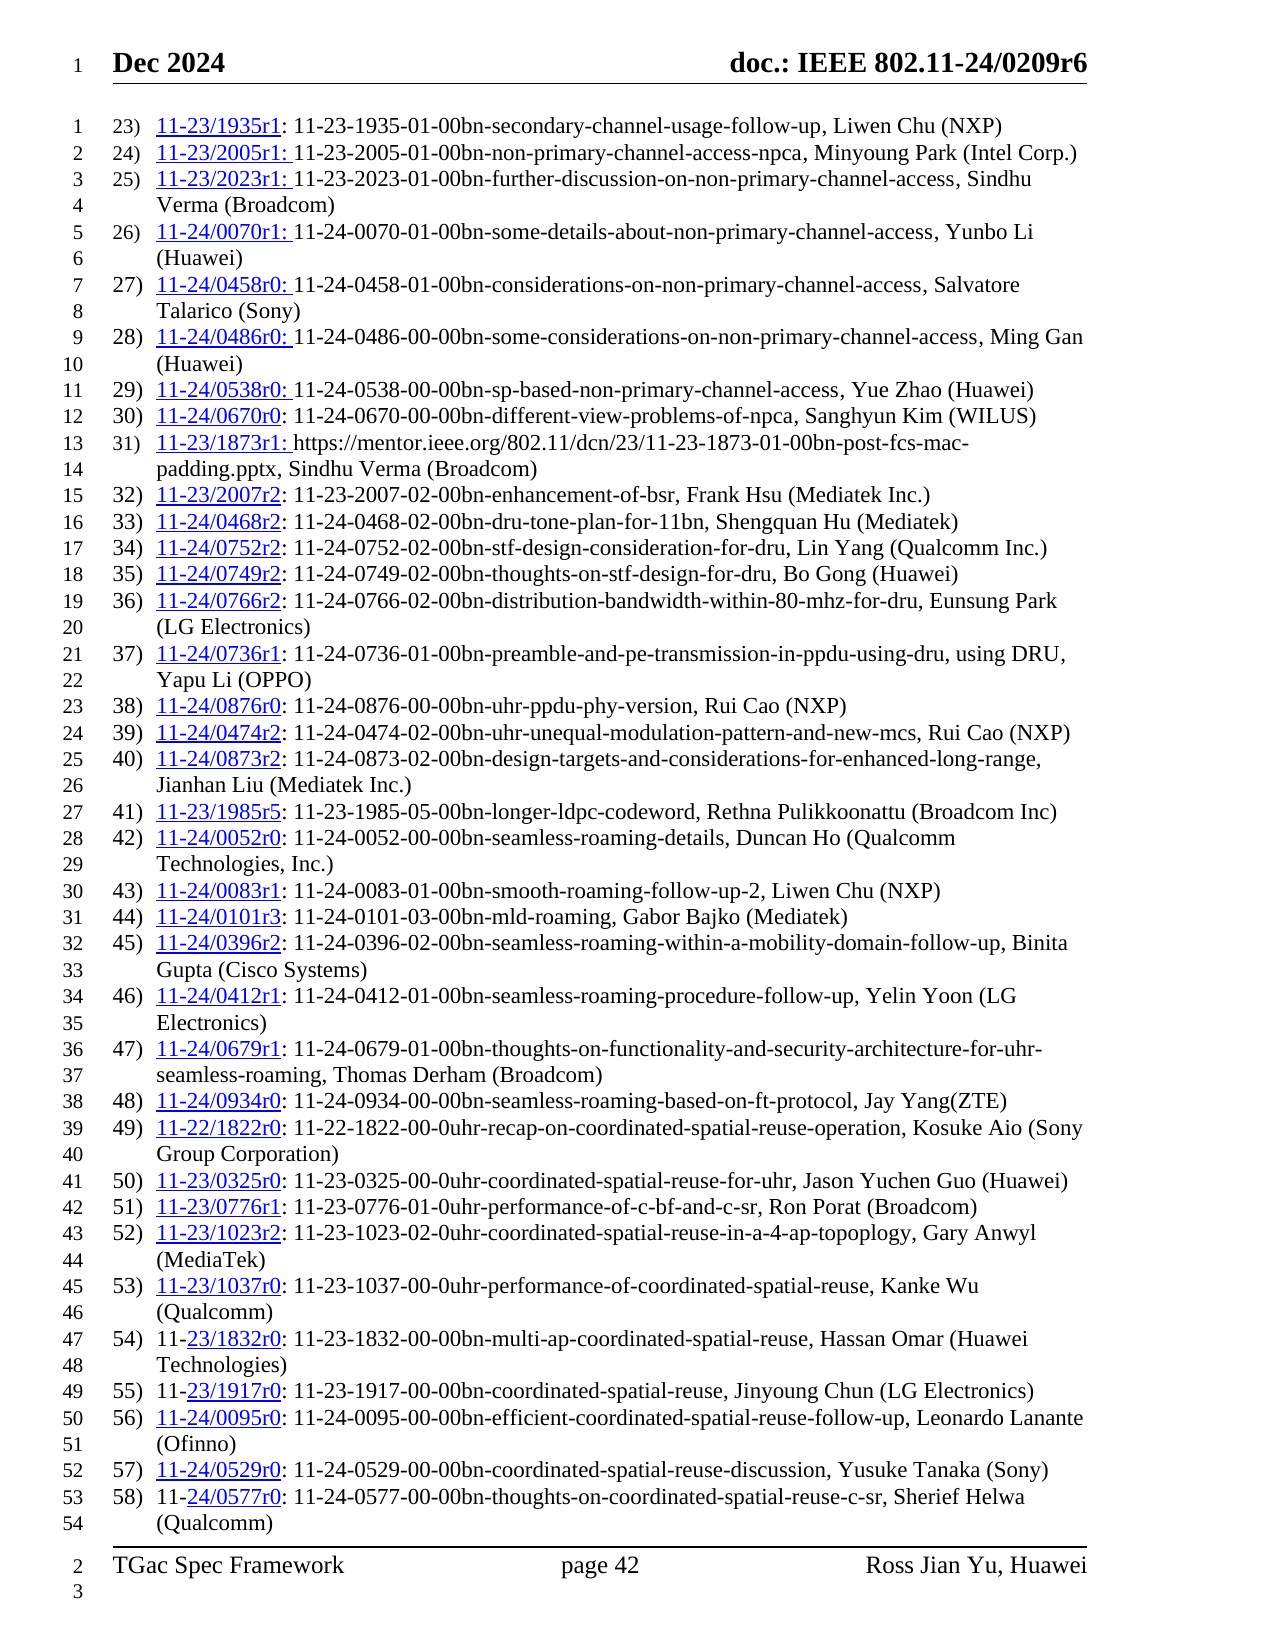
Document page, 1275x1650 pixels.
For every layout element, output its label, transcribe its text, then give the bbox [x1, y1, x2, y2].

list 11-23/0325r0: 11-23-0325-00-0uhr-coordinated-spatial-reuse-for-uhr, Jason Yuchen Guo (Huawei) [112, 1167, 1087, 1193]
list 11-24/0083r1: 11-24-0083-01-00bn-smooth-roaming-follow-up-2, Liwen Chu (NXP) [112, 877, 1087, 903]
list 11-24/0670r0: 11-24-0670-00-00bn-different-view-problems-of-npca, Sanghyun Kim (WILUS) [112, 402, 1087, 429]
list 11-24/0873r2: 11-24-0873-02-00bn-design-targets-and-considerations-for-enhanced-long-range, Jianhan Liu (Mediatek Inc.) [112, 745, 1087, 798]
list 11-23/1037r0: 11-23-1037-00-0uhr-performance-of-coordinated-spatial-reuse, Kanke Wu (Qualcomm) [112, 1272, 1087, 1325]
list 11-22/1822r0: 11-22-1822-00-0uhr-recap-on-coordinated-spatial-reuse-operation, Kosuke Aio (Sony Group Corporation) [112, 1114, 1087, 1167]
list 11-24/0752r2: 11-24-0752-02-00bn-stf-design-consideration-for-dru, Lin Yang (Qualcomm Inc.) [112, 534, 1087, 561]
list 11-24/0934r0: 11-24-0934-00-00bn-seamless-roaming-based-on-ft-protocol, Jay Yang(ZTE) [112, 1088, 1087, 1114]
list 11-24/0736r1: 11-24-0736-01-00bn-preamble-and-pe-transmission-in-ppdu-using-dru, using DRU, Yapu Li (OPPO) [112, 639, 1087, 692]
list 11-24/0577r0: 11-24-0577-00-00bn-thoughts-on-coordinated-spatial-reuse-c-sr, Sherief Helwa (Qualcomm) [112, 1483, 1087, 1536]
list 11-23/1832r0: 11-23-1832-00-00bn-multi-ap-coordinated-spatial-reuse, Hassan Omar (Huawei Technologies) [112, 1325, 1087, 1377]
list 11-24/0749r2: 11-24-0749-02-00bn-thoughts-on-stf-design-for-dru, Bo Gong (Huawei) [112, 561, 1087, 587]
list 11-23/2007r2: 11-23-2007-02-00bn-enhancement-of-bsr, Frank Hsu (Mediatek Inc.) [112, 481, 1087, 508]
list 11-24/0396r2: 11-24-0396-02-00bn-seamless-roaming-within-a-mobility-domain-follow-up, Binita Gupta (Cisco Systems) [112, 929, 1087, 982]
list 11-24/0876r0: 11-24-0876-00-00bn-uhr-ppdu-phy-version, Rui Cao (NXP) [112, 692, 1087, 719]
list 11-24/0052r0: 11-24-0052-00-00bn-seamless-roaming-details, Duncan Ho (Qualcomm Technologies, Inc.) [112, 824, 1087, 877]
list 11-23/1985r5: 11-23-1985-05-00bn-longer-ldpc-codeword, Rethna Pulikkoonattu (Broadcom Inc) [112, 798, 1087, 824]
list 11-23/1873r1: https://mentor.ieee.org/802.11/dcn/23/11-23-1873-01-00bn-post-fcs-mac-padding.pptx, Sindhu Verma (Broadcom) [112, 429, 1087, 481]
list 11-24/0486r0: 11-24-0486-00-00bn-some-considerations-on-non-primary-channel-access, Ming Gan (Huawei) [112, 323, 1087, 376]
list 11-24/0766r2: 11-24-0766-02-00bn-distribution-bandwidth-within-80-mhz-for-dru, Eunsung Park (LG Electronics) [112, 587, 1087, 639]
list 11-24/0529r0: 11-24-0529-00-00bn-coordinated-spatial-reuse-discussion, Yusuke Tanaka (Sony) [112, 1457, 1087, 1483]
list 11-23/1023r2: 11-23-1023-02-0uhr-coordinated-spatial-reuse-in-a-4-ap-topoplogy, Gary Anwyl (MediaTek) [112, 1219, 1087, 1272]
list 11-23/1935r1: 11-23-1935-01-00bn-secondary-channel-usage-follow-up, Liwen Chu (NXP) [112, 112, 1087, 139]
list 11-24/0468r2: 11-24-0468-02-00bn-dru-tone-plan-for-11bn, Shengquan Hu (Mediatek) [112, 508, 1087, 534]
list 11-23/0776r1: 11-23-0776-01-0uhr-performance-of-c-bf-and-c-sr, Ron Porat (Broadcom) [112, 1193, 1087, 1219]
list 11-23/2023r1: 11-23-2023-01-00bn-further-discussion-on-non-primary-channel-access, Sindhu Verma (Broadcom) [112, 165, 1087, 218]
list 11-24/0679r1: 11-24-0679-01-00bn-thoughts-on-functionality-and-security-architecture-for-uhr-seamless-roaming, Thomas Derham (Broadcom) [112, 1035, 1087, 1088]
list 11-24/0412r1: 11-24-0412-01-00bn-seamless-roaming-procedure-follow-up, Yelin Yoon (LG Electronics) [112, 982, 1087, 1035]
list 11-24/0095r0: 11-24-0095-00-00bn-efficient-coordinated-spatial-reuse-follow-up, Leonardo Lanante (Ofinno) [112, 1404, 1087, 1457]
list 11-24/0458r0: 11-24-0458-01-00bn-considerations-on-non-primary-channel-access, Salvatore Talarico (Sony) [112, 271, 1087, 323]
list 11-23/2005r1: 11-23-2005-01-00bn-non-primary-channel-access-npca, Minyoung Park (Intel Corp.) [112, 139, 1087, 165]
list 11-24/0474r2: 11-24-0474-02-00bn-uhr-unequal-modulation-pattern-and-new-mcs, Rui Cao (NXP) [112, 719, 1087, 745]
list 11-24/0538r0: 11-24-0538-00-00bn-sp-based-non-primary-channel-access, Yue Zhao (Huawei) [112, 376, 1087, 402]
list 11-24/0070r1: 11-24-0070-01-00bn-some-details-about-non-primary-channel-access, Yunbo Li (Huawei) [112, 218, 1087, 271]
list 11-23/1917r0: 11-23-1917-00-00bn-coordinated-spatial-reuse, Jinyoung Chun (LG Electronics) [112, 1377, 1087, 1404]
list 11-24/0101r3: 11-24-0101-03-00bn-mld-roaming, Gabor Bajko (Mediatek) [112, 903, 1087, 929]
